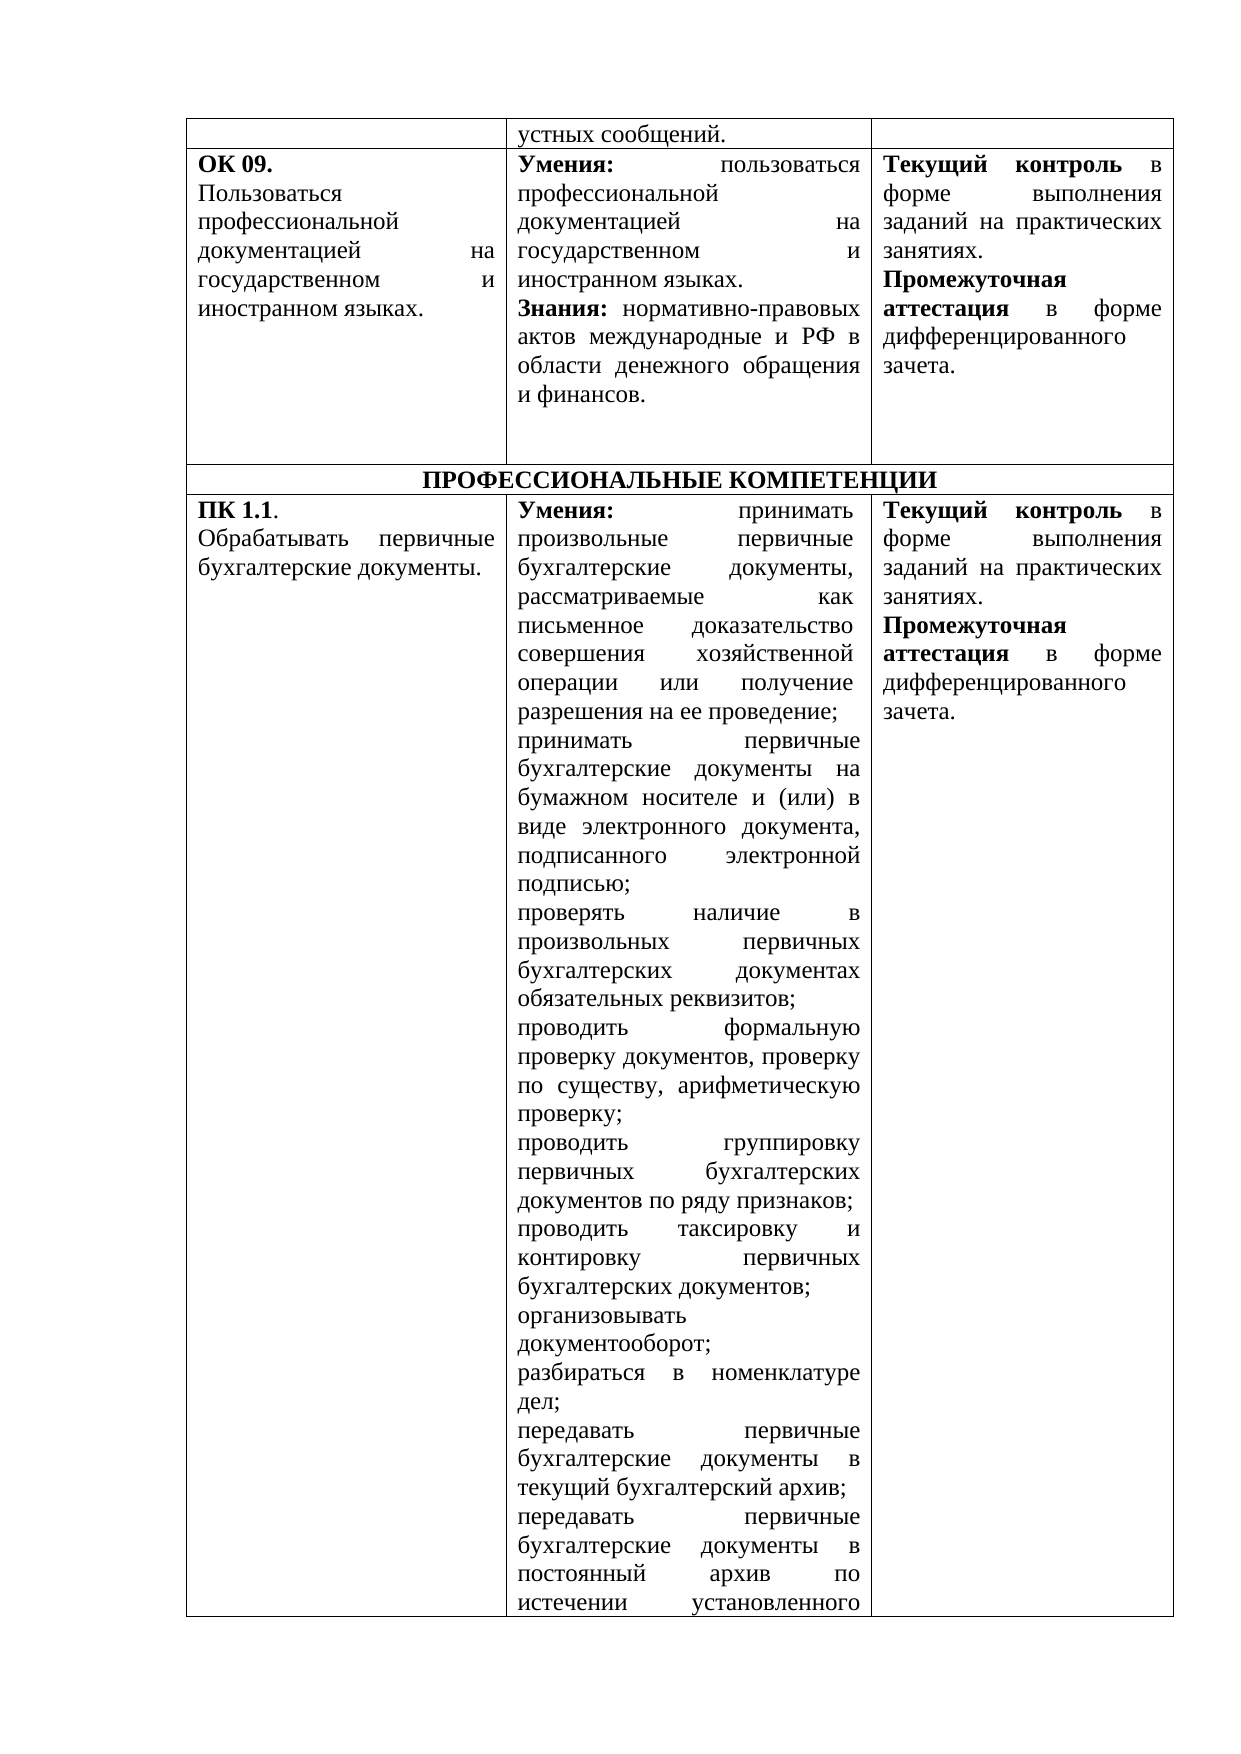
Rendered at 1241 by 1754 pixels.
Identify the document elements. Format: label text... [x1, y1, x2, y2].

table_cell Умения: пользоваться профессиональной документацией на государственном и иностранном языках. Знания: нормативно-правовых актов международные и РФ в области денежного обращения и финансов. [507, 149, 871, 464]
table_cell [507, 495, 871, 1616]
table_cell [507, 119, 871, 148]
table_cell ОК 09. Пользоваться профессиональной документацией на государственном и иностранном языках. [187, 149, 506, 464]
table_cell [187, 495, 506, 1616]
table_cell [187, 119, 506, 148]
table_cell ПРОФЕССИОНАЛЬНЫЕ КОМПЕТЕНЦИИ [187, 465, 1173, 494]
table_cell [872, 495, 1173, 1616]
table_cell Текущий контроль в форме выполнения заданий на практических занятиях. Промежуточная аттестация в форме дифференцированного зачета. [872, 149, 1173, 464]
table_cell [872, 119, 1173, 148]
